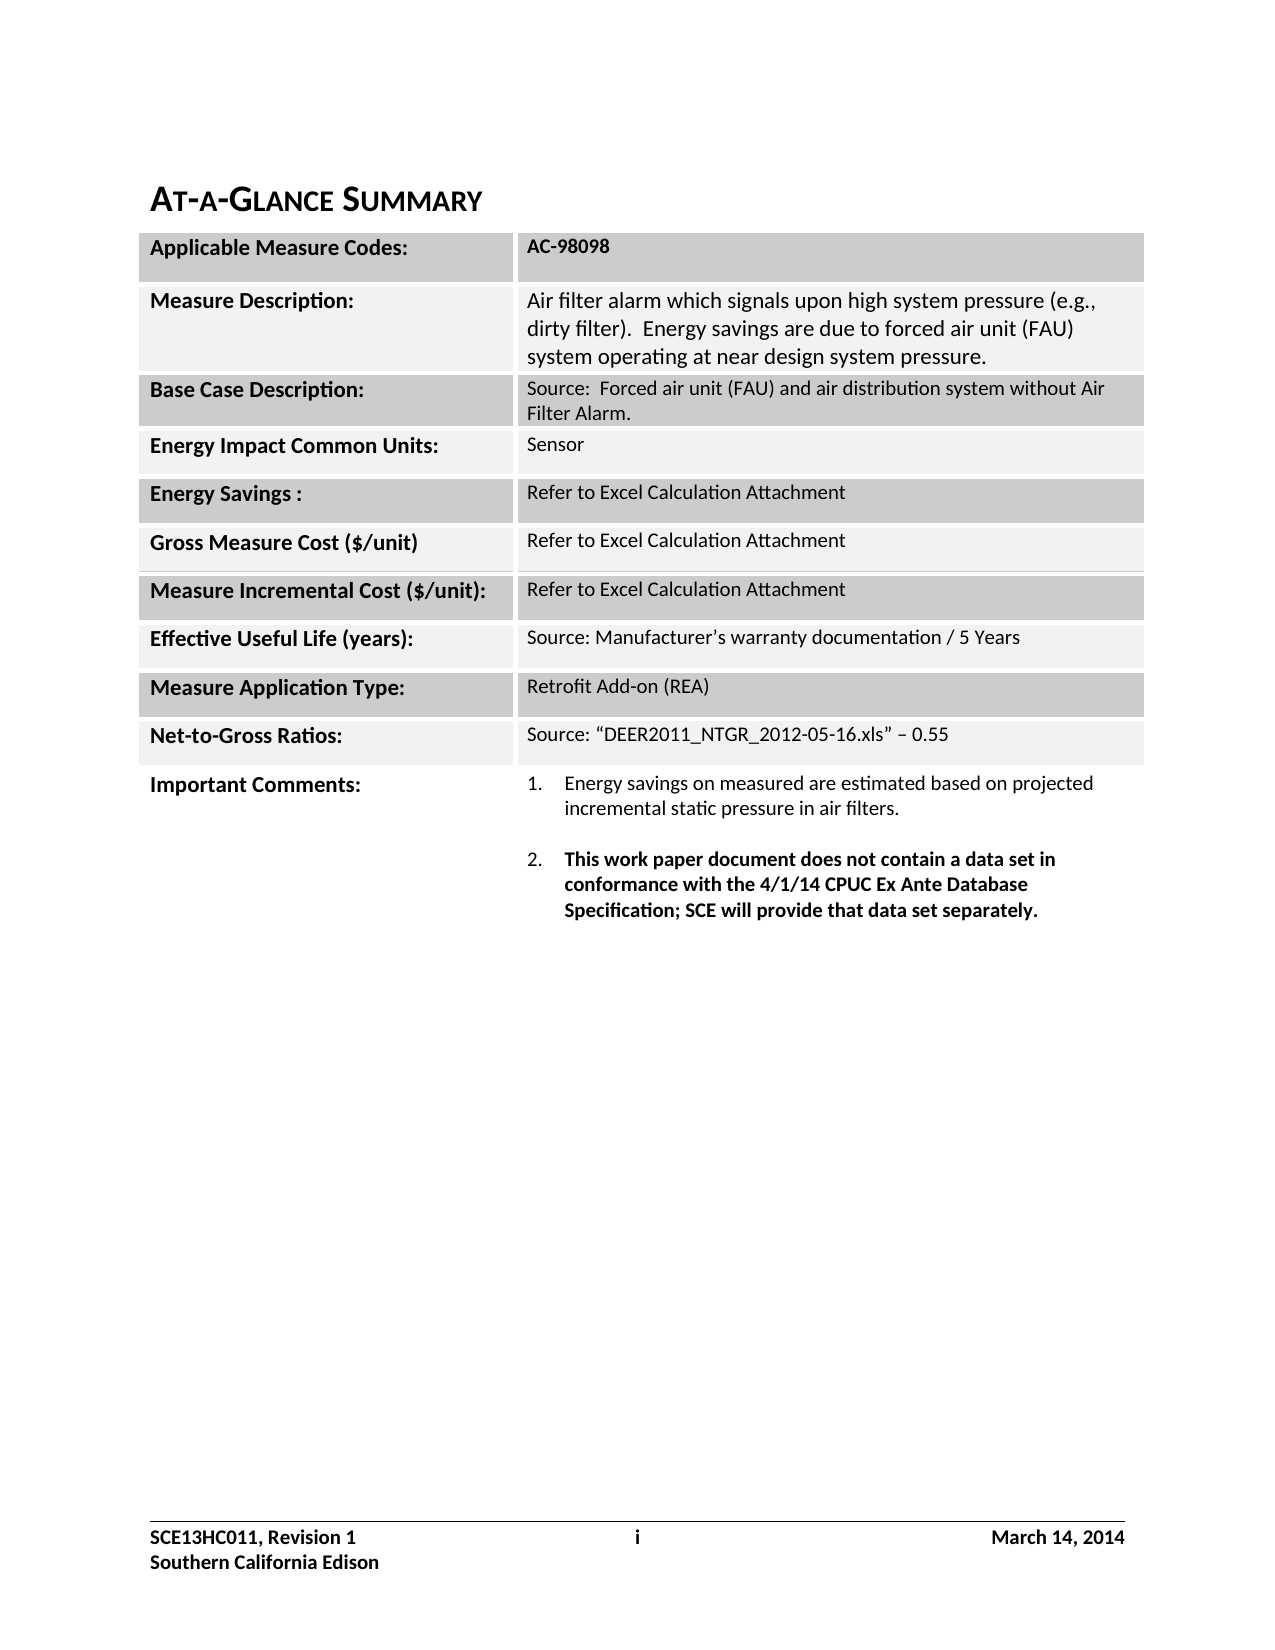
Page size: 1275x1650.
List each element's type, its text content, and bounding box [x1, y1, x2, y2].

table_cell Refer to Excel Calculation Attachment [518, 576, 1144, 620]
table_cell Measure Description: [139, 287, 513, 371]
table_cell Refer to Excel Calculation Attachment [518, 479, 1144, 523]
table_cell Refer to Excel Calculation Attachment [518, 528, 1144, 571]
table_cell Source: “DEER2011_NTGR_2012-05-16.xls” – 0.55 [518, 721, 1144, 765]
table_cell Measure Application Type: [139, 673, 513, 717]
subtitle At-a-Glance Summary [150, 175, 1125, 221]
table_cell Measure Incremental Cost ($/unit): [139, 576, 513, 620]
table_cell Energy Impact Common Units: [139, 431, 513, 474]
table_cell Effective Useful Life (years): [139, 625, 513, 668]
table_cell Important Comments: [139, 770, 513, 922]
table_cell Energy savings on measured are estimated based on projected incremental static pressure in air filters. This work paper document does not contain a data set in conformance with the 4/1/14 CPUC Ex Ante Database Specification; SCE will provide that data set separately. [518, 770, 1144, 922]
table_cell Sensor [518, 431, 1144, 474]
table_cell Energy Savings : [139, 479, 513, 523]
table_header Applicable Measure Codes: [139, 233, 513, 282]
table_cell Source: Manufacturer’s warranty documentation / 5 Years [518, 625, 1144, 668]
table_header AC-98098 [518, 233, 1144, 282]
table_cell Source: Forced air unit (FAU) and air distribution system without Air Filter Alarm. [518, 375, 1144, 426]
table_cell Air filter alarm which signals upon high system pressure (e.g., dirty filter). Energy savings are due to forced air unit (FAU) system operating at near design system pressure. [518, 287, 1144, 371]
table_cell Retrofit Add-on (REA) [518, 673, 1144, 717]
table_cell Base Case Description: [139, 375, 513, 426]
table_cell Net-to-Gross Ratios: [139, 721, 513, 765]
table_cell Gross Measure Cost ($/unit) [139, 528, 513, 571]
